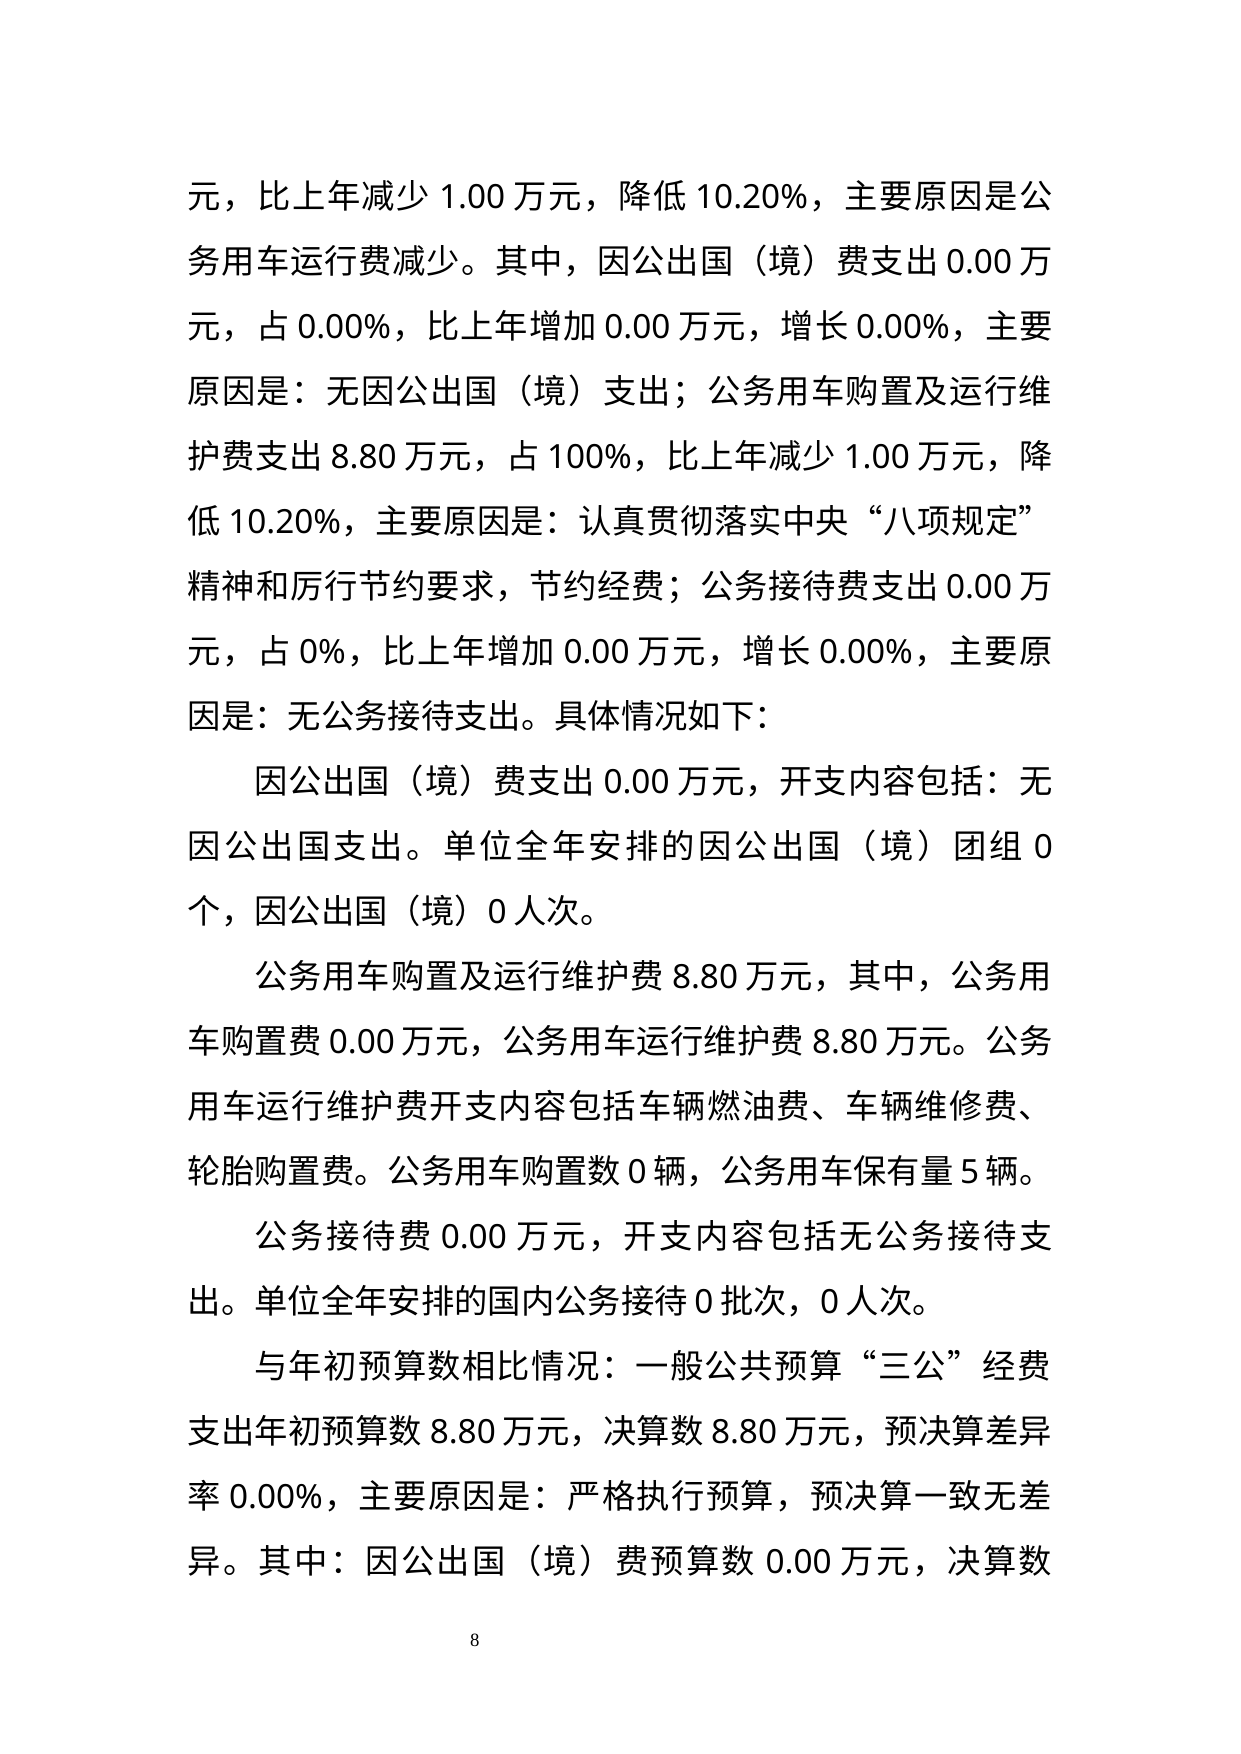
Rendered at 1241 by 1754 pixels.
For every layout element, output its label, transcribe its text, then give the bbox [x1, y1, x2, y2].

text 公务接待费0.00万元，开支内容包括无公务接待支出。单位全年安排的国内公务接待0批次，0人次。 [187, 1202, 1053, 1332]
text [187, 162, 1053, 747]
text 公务用车购置及运行维护费8.80万元，其中，公务用车购置费0.00万元，公务用车运行维护费8.80万元。公务用车运行维护费开支内容包括车辆燃油费、车辆维修费、轮胎购置费。公务用车购置数0辆，公务用车保有量5辆。 [187, 942, 1053, 1202]
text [187, 1332, 1053, 1592]
text 因公出国（境）费支出0.00万元，开支内容包括：无因公出国支出。单位全年安排的因公出国（境）团组0个，因公出国（境）0人次。 [187, 747, 1053, 942]
